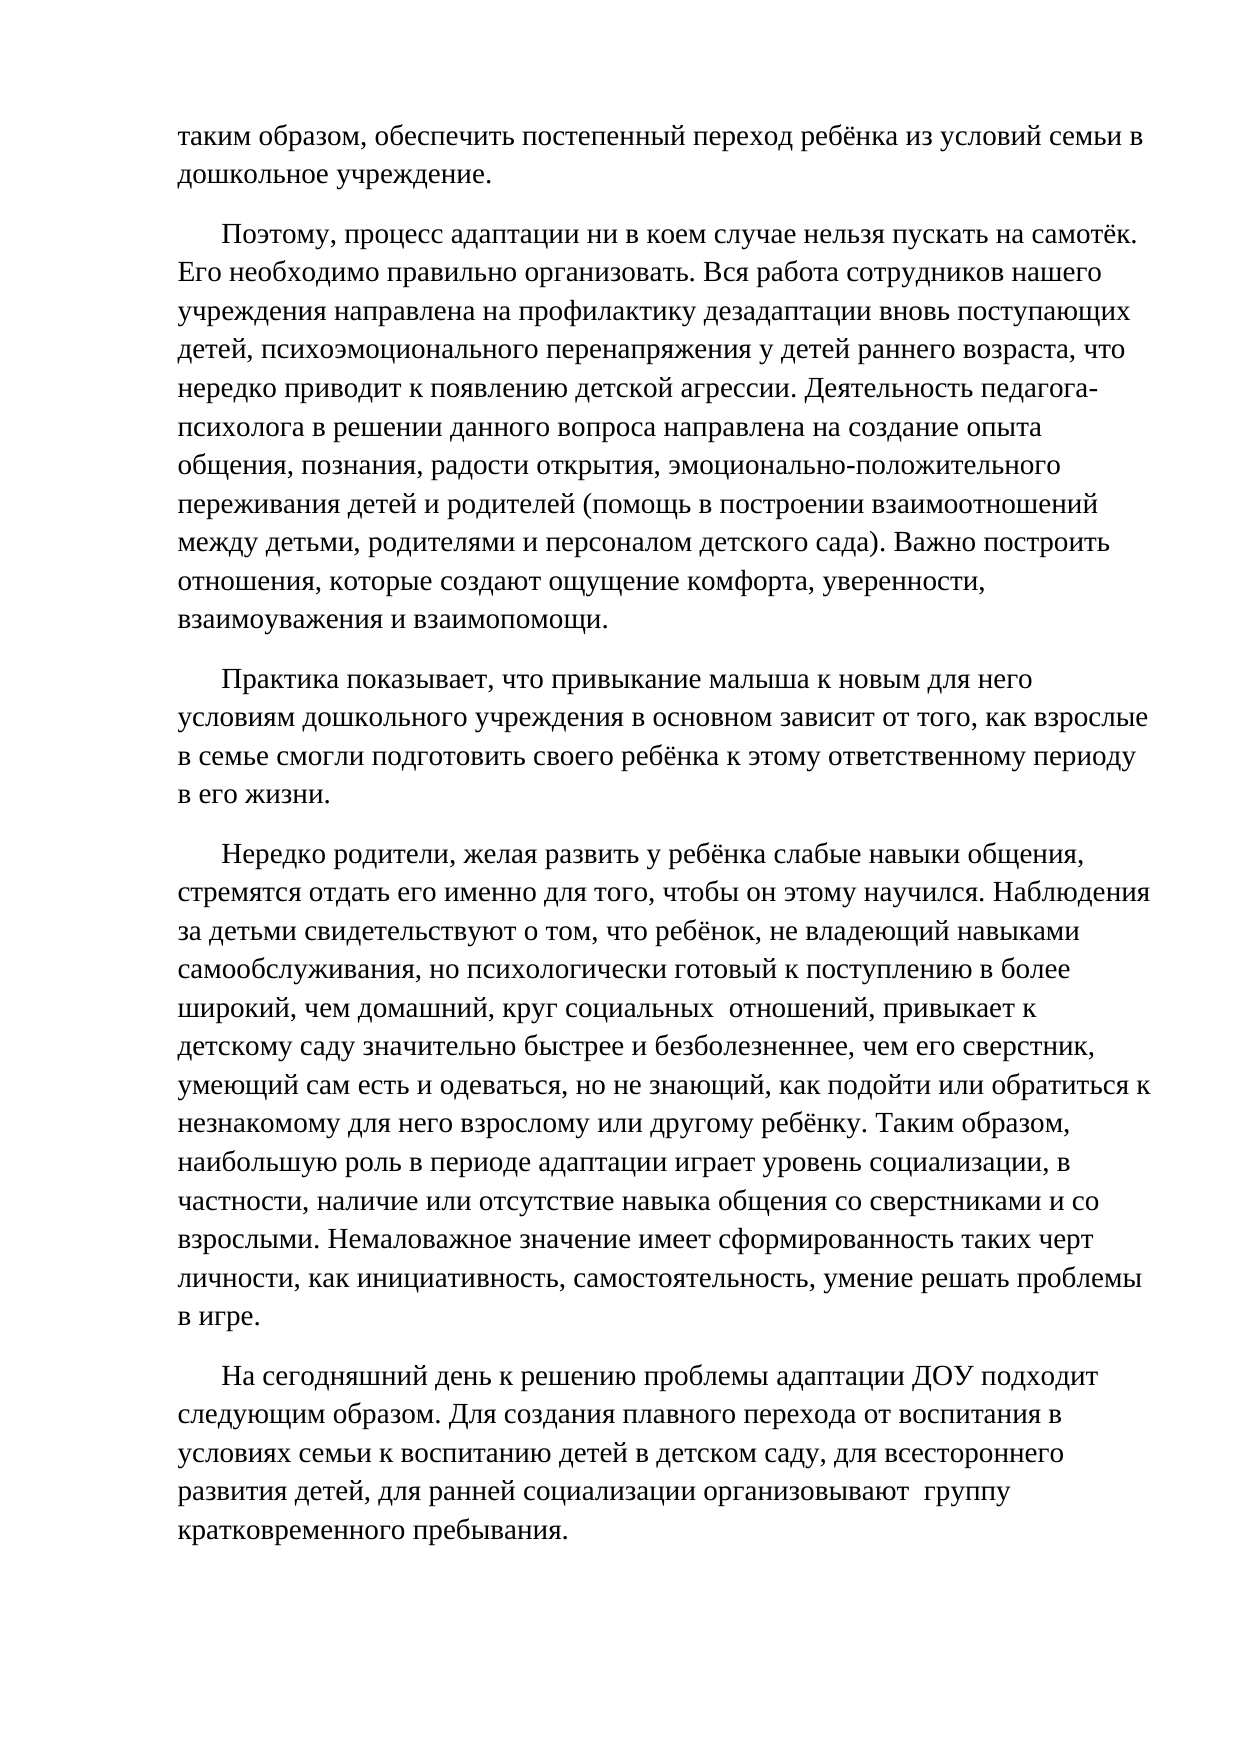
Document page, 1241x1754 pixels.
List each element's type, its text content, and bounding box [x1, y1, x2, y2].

text Нередко родители, желая развить у ребёнка слабые навыки общения, стремятся отдать его именно для того, чтобы он этому научился. Наблюдения за детьми свидетельствуют о том, что ребёнок, не владеющий навыками самообслуживания, но психологически готовый к поступлению в более широкий, чем домашний, круг социальных отношений, привыкает к детскому саду значительно быстрее и безболезненнее, чем его сверстник, умеющий сам есть и одеваться, но не знающий, как подойти или обратиться к незнакомому для него взрослому или другому ребёнку. Таким образом, наибольшую роль в периоде адаптации играет уровень социализации, в частности, наличие или отсутствие навыка общения со сверстниками и со взрослыми. Немаловажное значение имеет сформированность таких черт личности, как инициативность, самостоятельность, умение решать проблемы в игре. [177, 836, 1152, 1332]
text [177, 118, 1152, 190]
text На сегодняшний день к решению проблемы адаптации ДОУ подходит следующим образом. Для создания плавного перехода от воспитания в условиях семьи к воспитанию детей в детском саду, для всестороннего развития детей, для ранней социализации организовывают группу кратковременного пребывания. [177, 1358, 1152, 1545]
text Практика показывает, что привыкание малыша к новым для него условиям дошкольного учреждения в основном зависит от того, как взрослые в семье смогли подготовить своего ребёнка к этому ответственному периоду в его жизни. [177, 661, 1152, 810]
text Поэтому, процесс адаптации ни в коем случае нельзя пускать на самотёк. Его необходимо правильно организовать. Вся работа сотрудников нашего учреждения направлена на профилактику дезадаптации вновь поступающих детей, психоэмоционального перенапряжения у детей раннего возраста, что нередко приводит к появлению детской агрессии. Деятельность педагога-психолога в решении данного вопроса направлена на создание опыта общения, познания, радости открытия, эмоционально-положительного переживания детей и родителей (помощь в построении взаимоотношений между детьми, родителями и персоналом детского сада). Важно построить отношения, которые создают ощущение комфорта, уверенности, взаимоуважения и взаимопомощи. [177, 216, 1152, 635]
